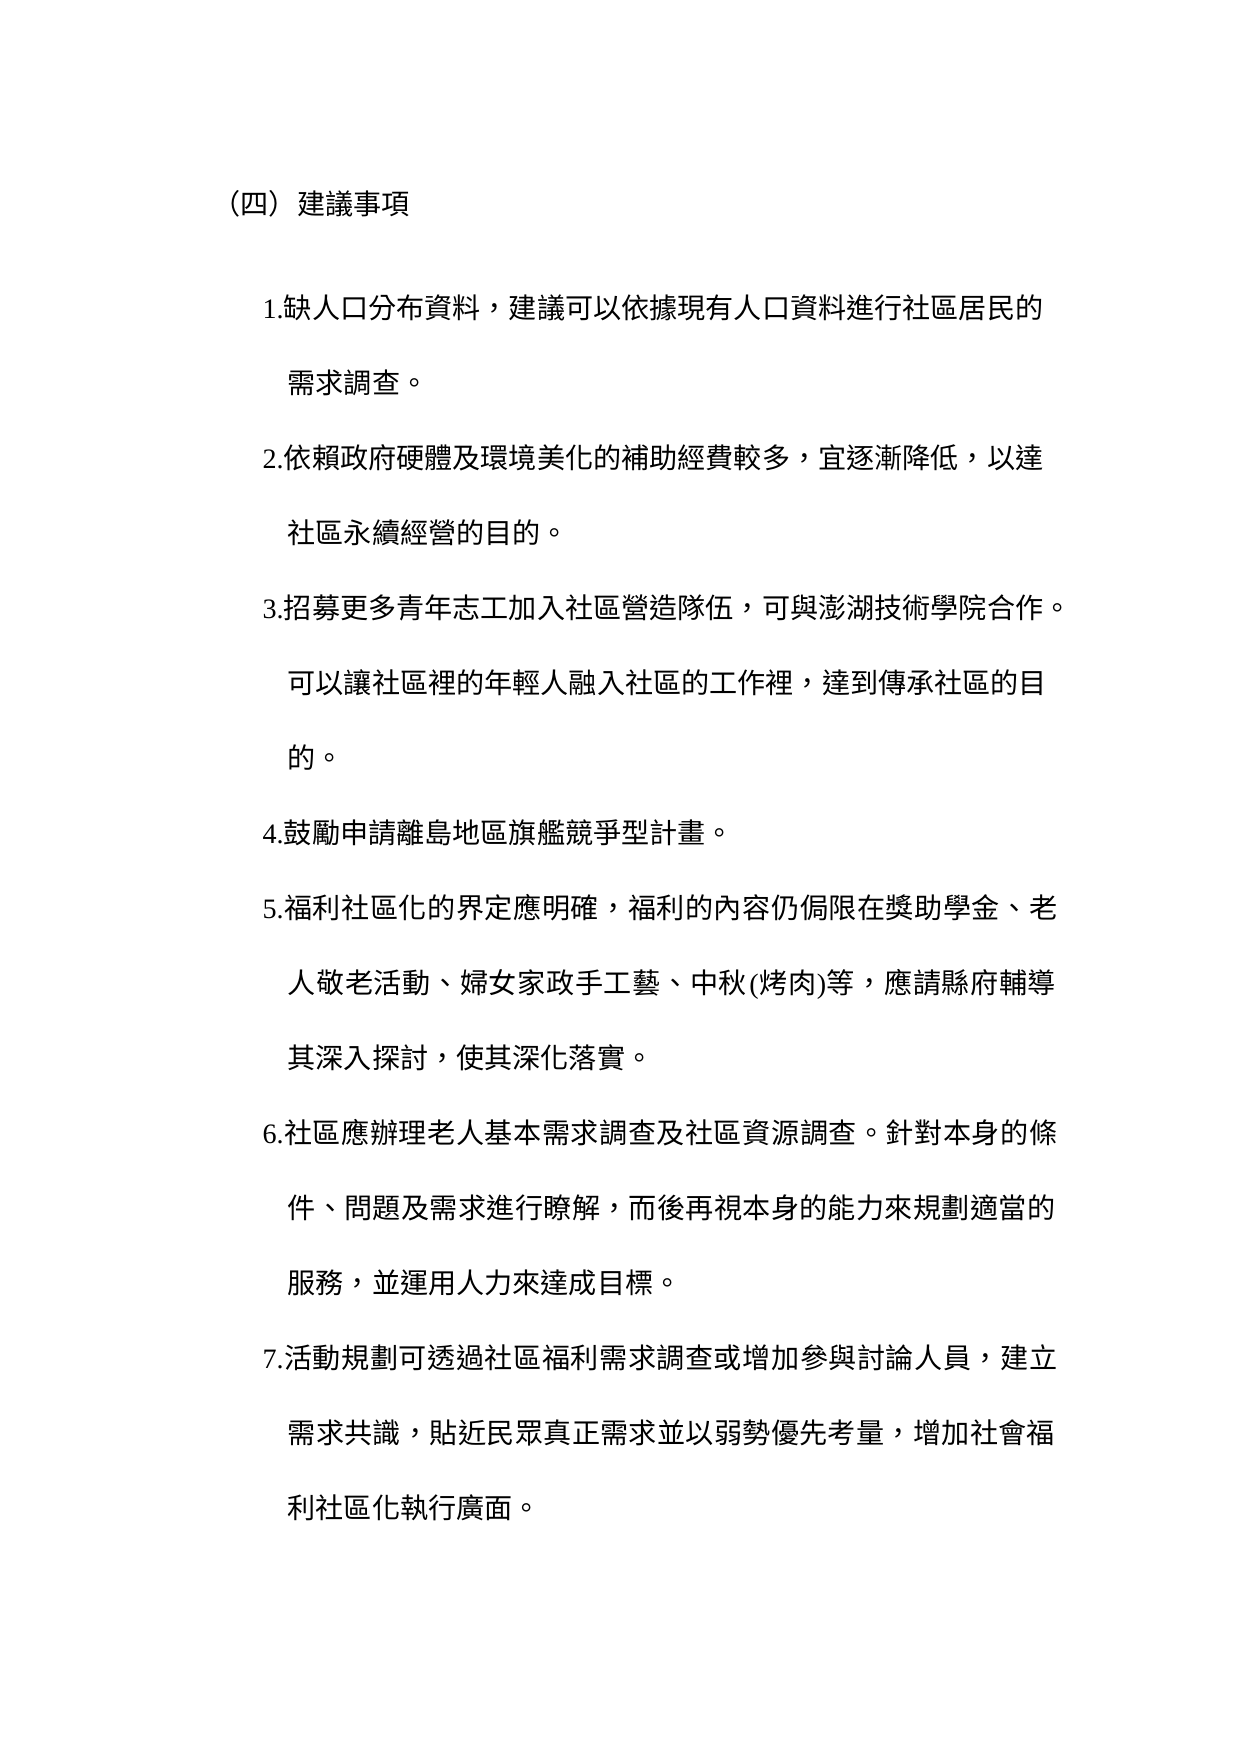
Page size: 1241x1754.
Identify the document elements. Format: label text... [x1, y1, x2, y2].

text 3.招募更多青年志工加入社區營造隊伍，可與澎湖技術學院合作。可以讓社區裡的年輕人融入社區的工作裡，達到傳承社區的目的。 [262, 569, 1057, 794]
text 4.鼓勵申請離島地區旗艦競爭型計畫。 [262, 794, 1057, 869]
text 7.活動規劃可透過社區福利需求調查或增加參與討論人員，建立需求共識，貼近民眾真正需求並以弱勢優先考量，增加社會福利社區化執行廣面。 [262, 1319, 1057, 1544]
text 5.福利社區化的界定應明確，福利的內容仍侷限在獎助學金、老人敬老活動、婦女家政手工藝、中秋(烤肉)等，應請縣府輔導其深入探討，使其深化落實。 [262, 869, 1057, 1094]
text 6.社區應辦理老人基本需求調查及社區資源調查。針對本身的條件、問題及需求進行瞭解，而後再視本身的能力來規劃適當的服務，並運用人力來達成目標。 [262, 1094, 1057, 1319]
text 2.依賴政府硬體及環境美化的補助經費較多，宜逐漸降低，以達社區永續經營的目的。 [262, 419, 1057, 569]
text （四）建議事項 [187, 164, 978, 239]
text 1.缺人口分布資料，建議可以依據現有人口資料進行社區居民的需求調查。 [262, 269, 1057, 419]
